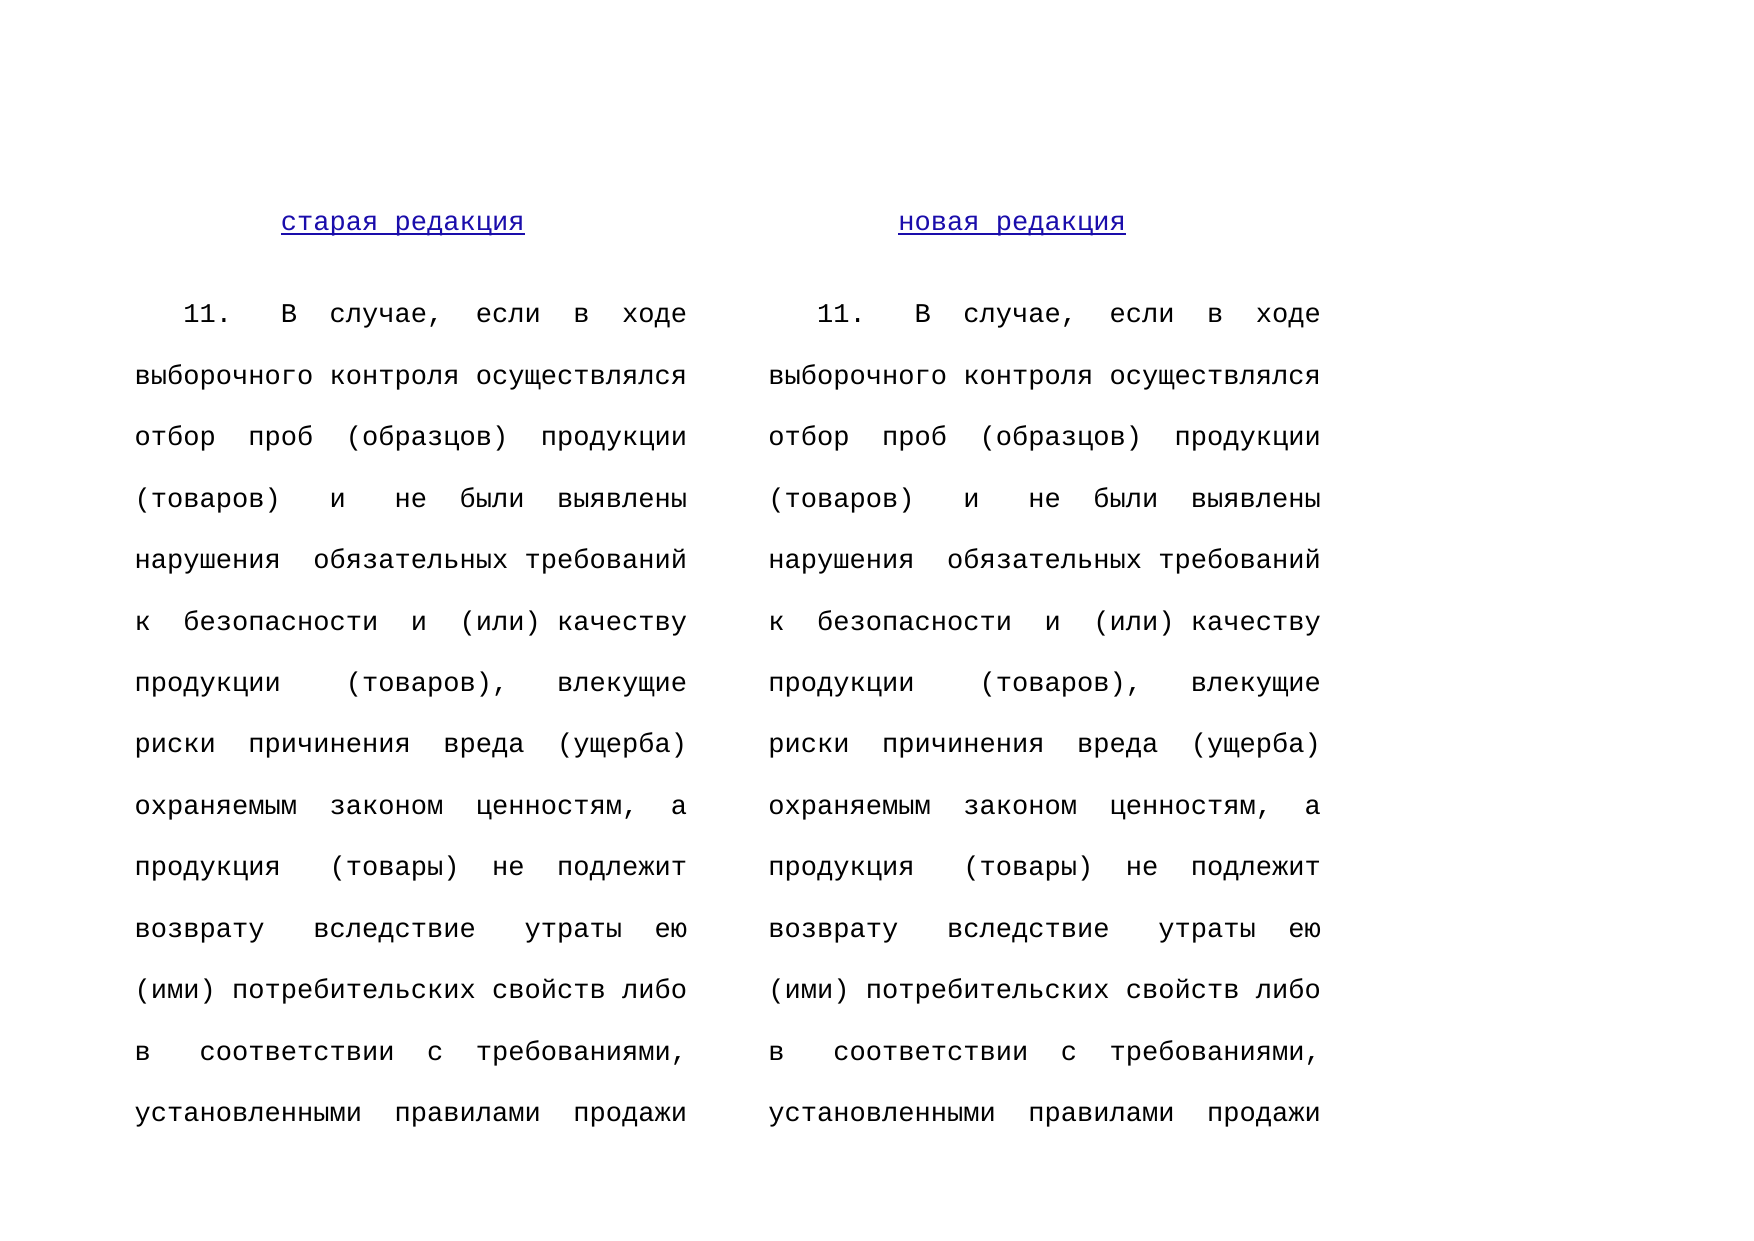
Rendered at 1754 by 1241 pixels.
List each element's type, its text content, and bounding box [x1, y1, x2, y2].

text нарушения обязательных требований нарушения обязательных требований [118, 546, 1636, 577]
text продукция (товары) не подлежит продукция (товары) не подлежит [118, 853, 1636, 884]
text 11. В случае, если в ходе 11. В случае, если в ходе [118, 300, 1636, 331]
text продукции (товаров), влекущие продукции (товаров), влекущие [118, 669, 1636, 699]
text отбор проб (образцов) продукции отбор проб (образцов) продукции [118, 423, 1636, 454]
text охраняемым законом ценностям, а охраняемым законом ценностям, а [118, 792, 1636, 822]
text к безопасности и (или) качеству к безопасности и (или) качеству [118, 607, 1636, 638]
text установленными правилами продажи установленными правилами продажи [118, 1099, 1636, 1130]
text (ими) потребительских свойств либо (ими) потребительских свойств либо [118, 976, 1636, 1007]
text старая редакция новая редакция [118, 208, 1636, 239]
text выборочного контроля осуществлялся выборочного контроля осуществлялся [118, 362, 1636, 392]
text (товаров) и не были выявлены (товаров) и не были выявлены [118, 484, 1636, 515]
text в соответствии с требованиями, в соответствии с требованиями, [118, 1038, 1636, 1068]
text риски причинения вреда (ущерба) риски причинения вреда (ущерба) [118, 730, 1636, 761]
text возврату вследствие утраты ею возврату вследствие утраты ею [118, 915, 1636, 945]
